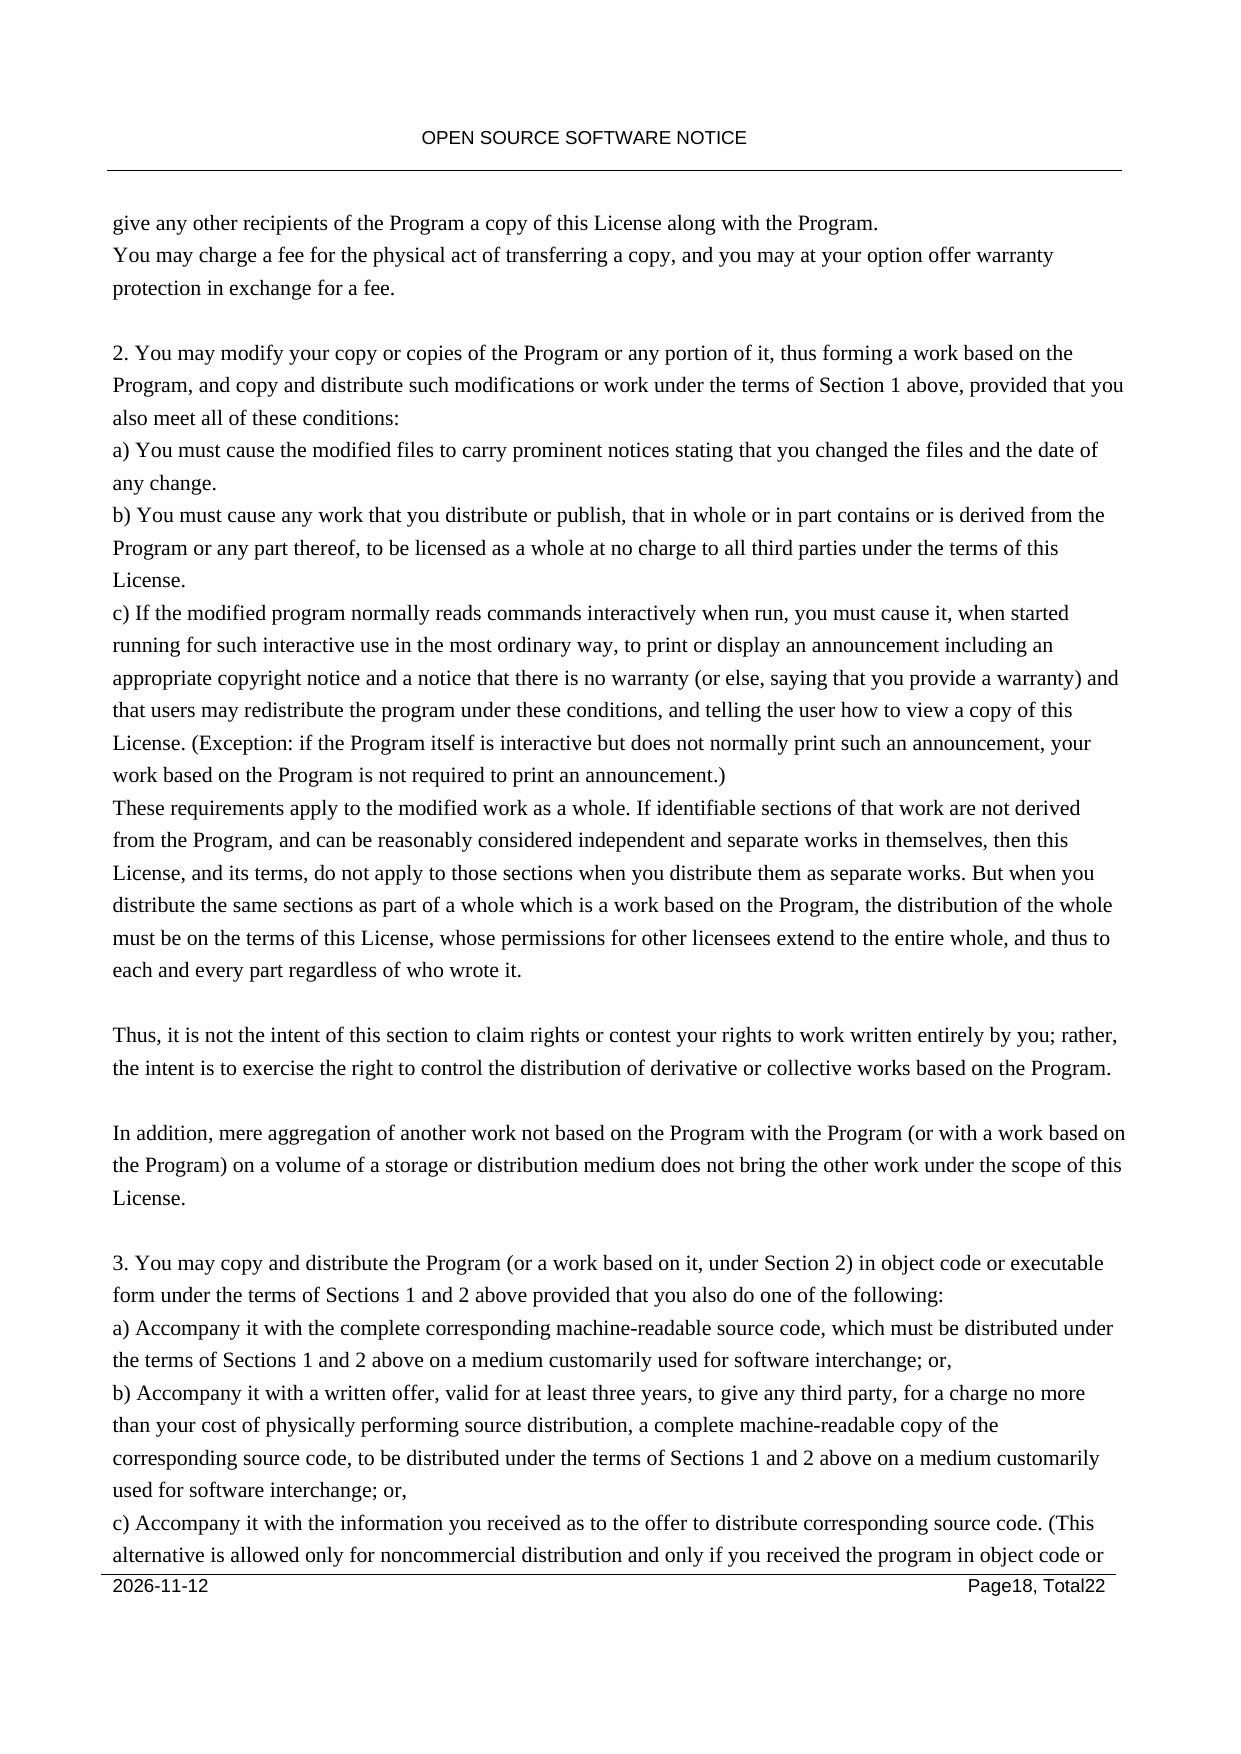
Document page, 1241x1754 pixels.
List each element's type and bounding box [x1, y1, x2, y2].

text [112, 206, 1128, 1571]
